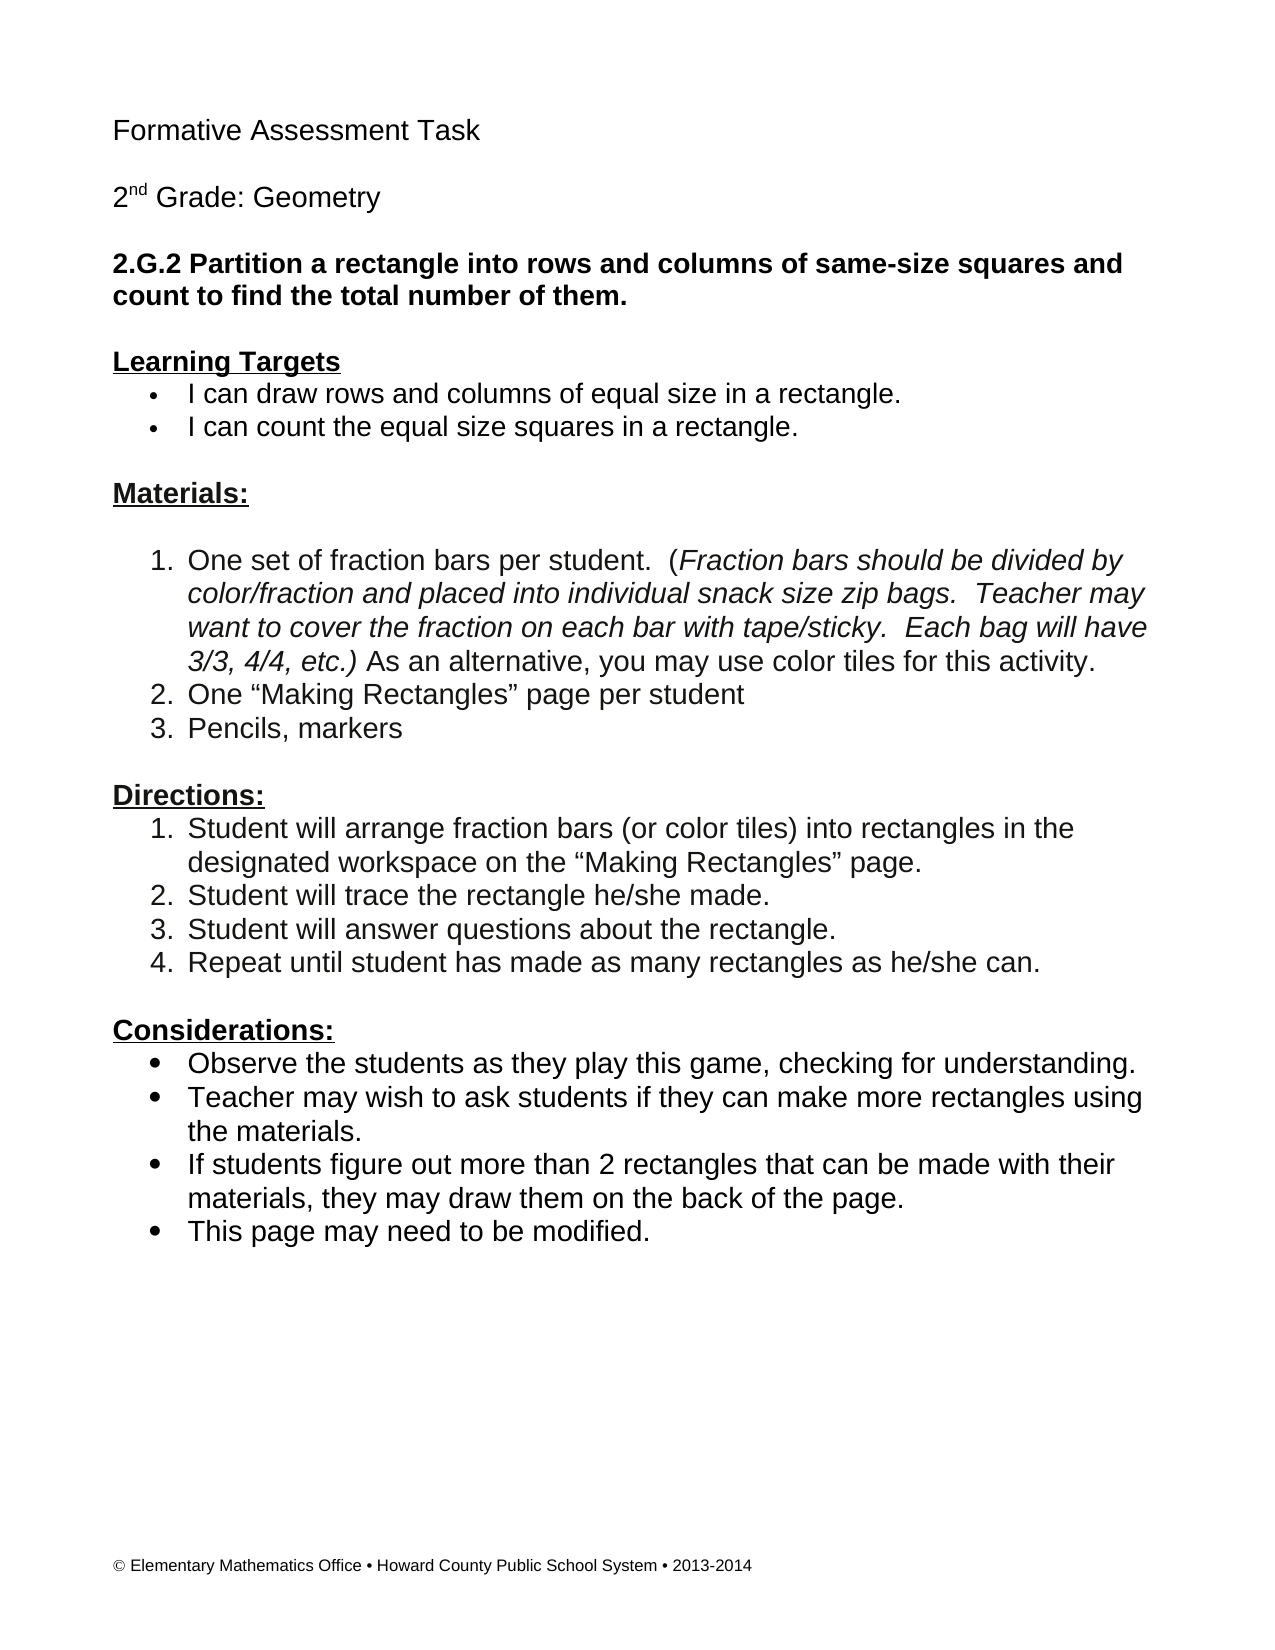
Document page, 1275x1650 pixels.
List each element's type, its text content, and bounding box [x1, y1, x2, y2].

list Student will trace the rectangle he/she made. [150, 878, 1162, 912]
text Considerations: [112, 1012, 1162, 1046]
list One “Making Rectangles” page per student [150, 677, 1162, 711]
list Teacher may wish to ask students if they can make more rectangles using the materials. [150, 1080, 1162, 1147]
text Directions: [112, 778, 1162, 811]
list If students figure out more than 2 rectangles that can be made with their materials, they may draw them on the back of the page. [150, 1147, 1162, 1214]
text 2.G.2 Partition a rectangle into rows and columns of same-size squares and count to find the total number of them. [112, 247, 1162, 312]
list Student will answer questions about the rectangle. [150, 912, 1162, 945]
list Pencils, markers [150, 711, 1162, 744]
list One set of fraction bars per student. (Fraction bars should be divided by color/fraction and placed into individual snack size zip bags. Teacher may want to cover the fraction on each bar with tape/sticky. Each bag will have 3/3, 4/4, etc.) As an alternative, you may use color tiles for this activity. [150, 543, 1162, 677]
list Observe the students as they play this game, checking for understanding. [150, 1046, 1162, 1080]
list This page may need to be modified. [150, 1214, 1162, 1248]
text Learning Targets [112, 344, 1162, 377]
list Repeat until student has made as many rectangles as he/she can. [150, 945, 1162, 979]
list Student will arrange fraction bars (or color tiles) into rectangles in the designated workspace on the “Making Rectangles” page. [150, 811, 1162, 878]
list I can count the equal size squares in a rectangle. [150, 410, 1162, 442]
text 2nd Grade: Geometry [112, 179, 1162, 213]
list I can draw rows and columns of equal size in a rectangle. [150, 377, 1162, 409]
text Formative Assessment Task [112, 112, 1162, 146]
text Materials: [112, 476, 1162, 509]
